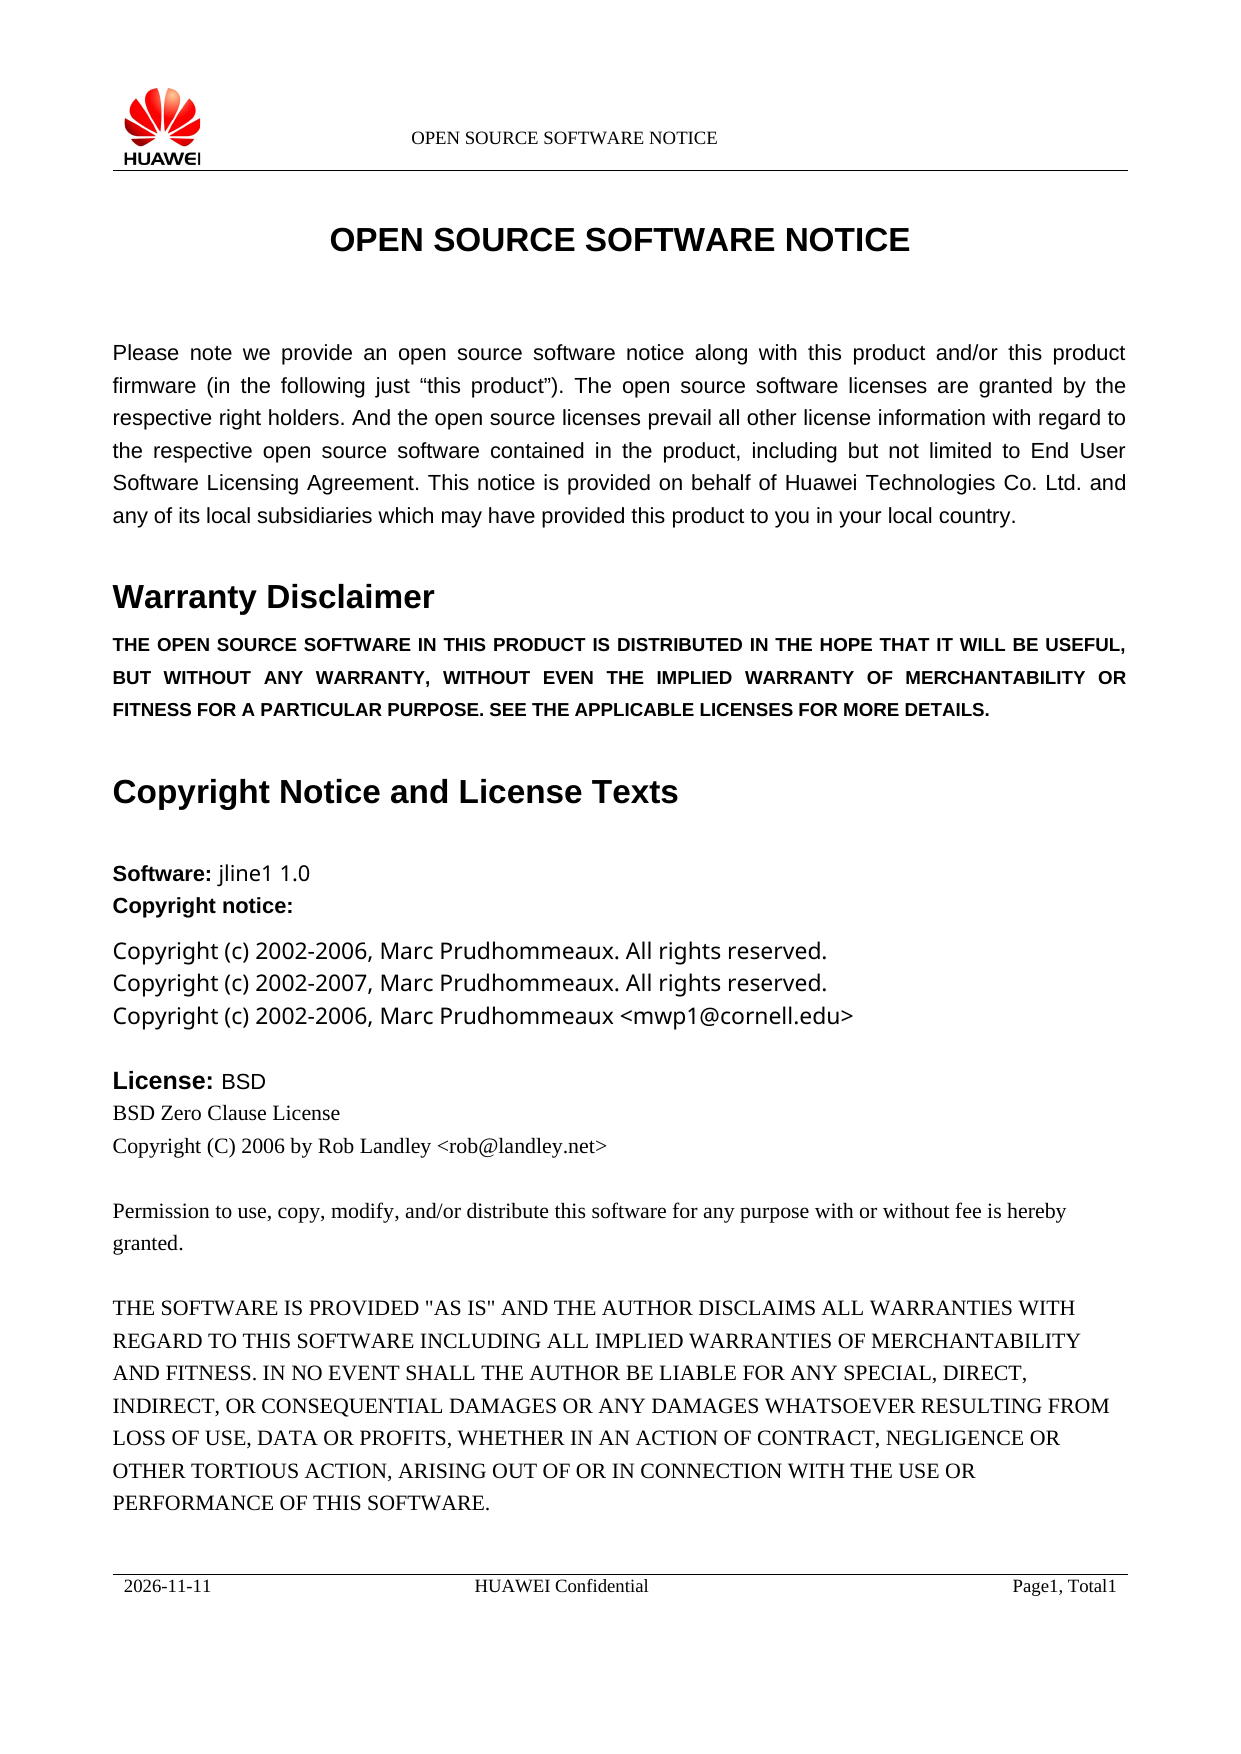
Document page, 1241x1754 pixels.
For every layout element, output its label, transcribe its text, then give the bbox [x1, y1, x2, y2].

title Software: jline1 1.0 [112, 856, 1128, 889]
text License: BSD [112, 1064, 1128, 1096]
text Please note we provide an open source software notice along with this product and/or this product firmware (in the following just “this product”). The open source software licenses are granted by the respective right holders. And the open source licenses prevail all other license information with regard to the respective open source software contained in the product, including but not limited to End User Software Licensing Agreement. This notice is provided on behalf of Huawei Technologies Co. Ltd. and any of its local subsidiaries which may have provided this product to you in your local country. [112, 336, 1128, 531]
text Warranty Disclaimer [112, 564, 1128, 629]
picture [124, 88, 201, 165]
text OPEN SOURCE SOFTWARE NOTICE [112, 206, 1128, 271]
text Copyright notice: [112, 889, 1128, 921]
text BSD Zero Clause License Copyright (C) 2006 by Rob Landley <rob@landley.net> Permission to use, copy, modify, and/or distribute this software for any purpose with or without fee is hereby granted. THE SOFTWARE IS PROVIDED "AS IS" AND THE AUTHOR DISCLAIMS ALL WARRANTIES WITH REGARD TO THIS SOFTWARE INCLUDING ALL IMPLIED WARRANTIES OF MERCHANTABILITY AND FITNESS. IN NO EVENT SHALL THE AUTHOR BE LIABLE FOR ANY SPECIAL, DIRECT, INDIRECT, OR CONSEQUENTIAL DAMAGES OR ANY DAMAGES WHATSOEVER RESULTING FROM LOSS OF USE, DATA OR PROFITS, WHETHER IN AN ACTION OF CONTRACT, NEGLIGENCE OR OTHER TORTIOUS ACTION, ARISING OUT OF OR IN CONNECTION WITH THE USE OR PERFORMANCE OF THIS SOFTWARE. [112, 1096, 1128, 1551]
text The open source software in this product is distributed in the hope that it will be useful, but WITHOUT ANY WARRANTY, without even the implied warranty of MERCHANTABILITY or FITNESS FOR A PARTICULAR PURPOSE. See the applicable licenses for more details. [112, 629, 1128, 726]
text Copyright Notice and License Texts [112, 759, 1128, 824]
text Copyright (c) 2002-2006, Marc Prudhommeaux. All rights reserved. Copyright (c) 2002-2007, Marc Prudhommeaux. All rights reserved. Copyright (c) 2002-2006, Marc Prudhommeaux <mwp1@cornell.edu> [112, 934, 1128, 1064]
